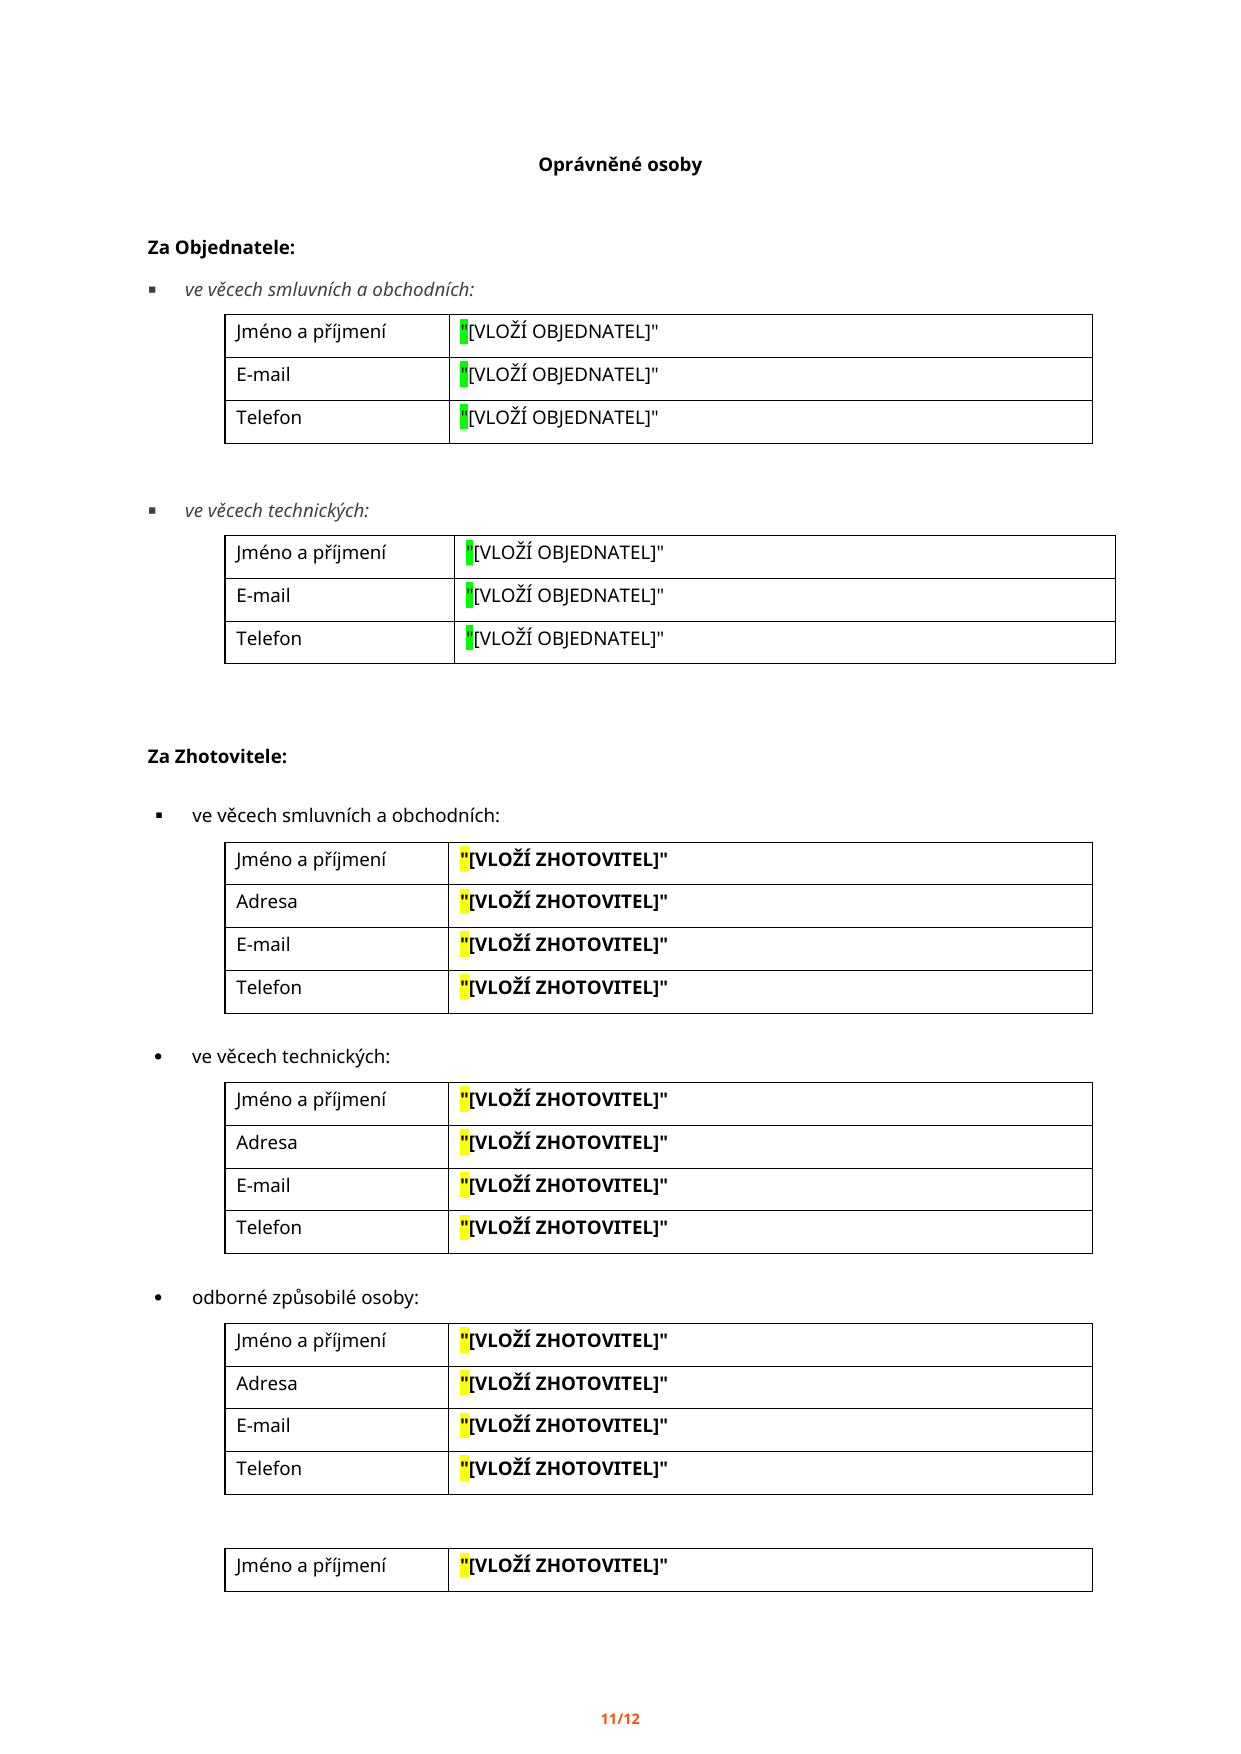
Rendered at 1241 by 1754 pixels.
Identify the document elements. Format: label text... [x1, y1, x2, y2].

table_header [449, 1083, 1092, 1125]
table_header [449, 843, 1092, 884]
table_cell [449, 1452, 1092, 1494]
table_cell Telefon [226, 971, 448, 1012]
table_header [449, 1324, 1092, 1366]
table_cell E-mail [226, 928, 448, 970]
table_cell [450, 358, 1092, 400]
text Za Zhotovitele: [148, 743, 1093, 769]
table_cell [455, 579, 1115, 621]
list ve věcech technických: [155, 1038, 1093, 1070]
table_cell Adresa [226, 885, 448, 927]
text Za Objednatele: [148, 231, 1093, 260]
table_header Jméno a příjmení [226, 1324, 448, 1366]
subtitle ve věcech smluvních a obchodních: [148, 273, 1093, 302]
table_header Jméno a příjmení [226, 315, 449, 357]
list odborné způsobilé osoby: [155, 1279, 1093, 1310]
table_cell [455, 622, 1115, 663]
table_cell Adresa [226, 1367, 448, 1408]
table_header Jméno a příjmení [226, 843, 448, 884]
table_header [449, 1549, 1092, 1591]
table_cell [449, 1409, 1092, 1451]
table_cell E-mail [226, 1169, 448, 1210]
table_header Jméno a příjmení [226, 1083, 448, 1125]
table_cell [449, 1211, 1092, 1253]
table_cell Telefon [226, 622, 454, 663]
list ve věcech smluvních a obchodních: [154, 798, 1093, 829]
table_cell [450, 401, 1092, 442]
table_header [455, 536, 1115, 578]
table_cell Telefon [226, 1452, 448, 1494]
table_header Jméno a příjmení [226, 536, 454, 578]
table_cell [449, 1367, 1092, 1408]
table_cell [449, 928, 1092, 970]
table_cell Adresa [226, 1126, 448, 1168]
table_cell Telefon [226, 1211, 448, 1253]
table_cell [449, 1169, 1092, 1210]
table_cell [449, 1126, 1092, 1168]
subtitle ve věcech technických: [148, 493, 1093, 523]
text Oprávněné osoby [148, 148, 1093, 177]
table_cell E-mail [226, 1409, 448, 1451]
table_header Jméno a příjmení [226, 1549, 448, 1591]
table_cell Telefon [226, 401, 449, 442]
table_cell E-mail [226, 358, 449, 400]
table_cell E-mail [226, 579, 454, 621]
table_cell [449, 971, 1092, 1012]
table_cell [449, 885, 1092, 927]
table_header [450, 315, 1092, 357]
